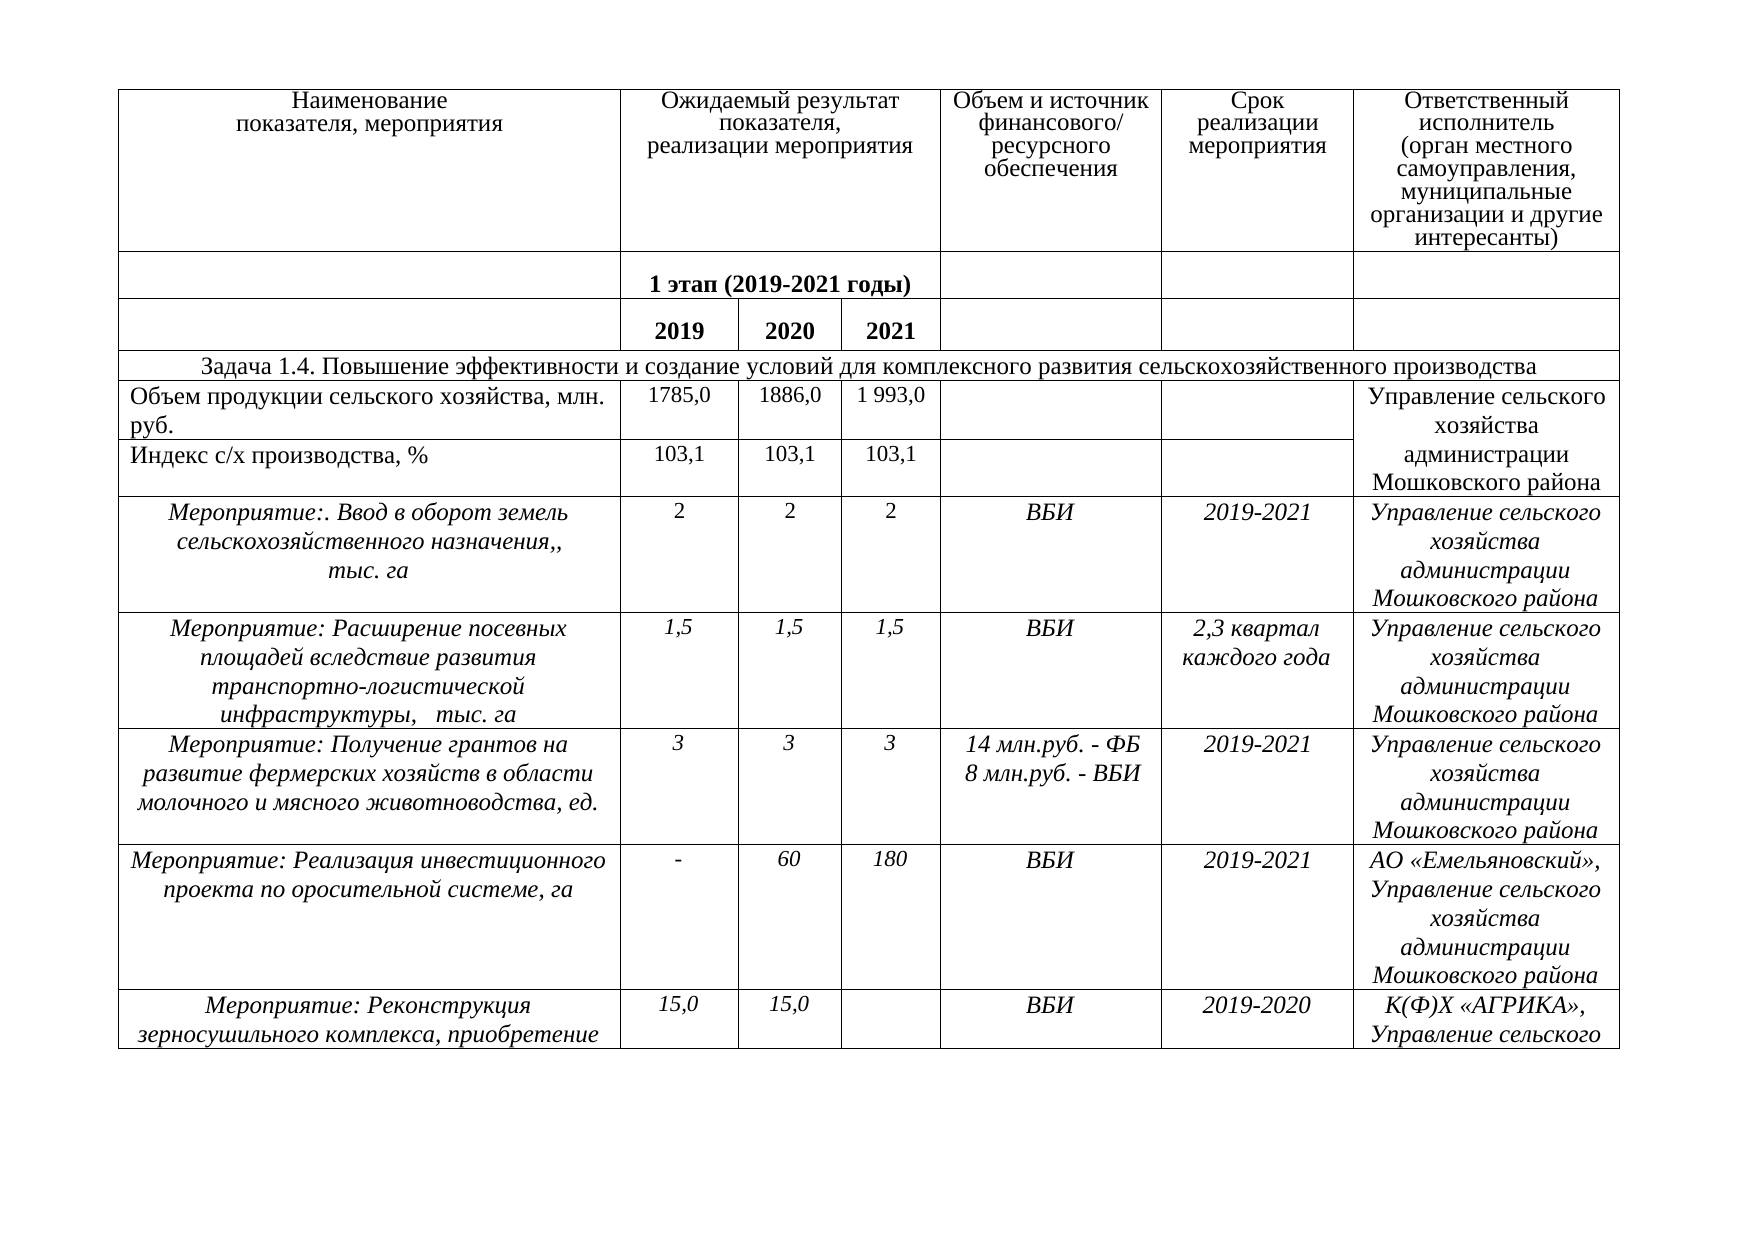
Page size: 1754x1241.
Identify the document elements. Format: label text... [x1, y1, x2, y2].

table_cell 1,5 [739, 613, 841, 728]
table_cell [941, 440, 1161, 496]
table_cell 2021 [842, 299, 940, 350]
table_cell [1162, 252, 1353, 297]
table_cell [941, 252, 1161, 297]
table_cell АО «Емельяновский», Управление сельского хозяйства администрации Мошковского района [1354, 845, 1619, 989]
table_cell 1 этап (2019-2021 годы) [621, 252, 940, 297]
table_header Наименование показателя, мероприятия [119, 90, 620, 251]
table_cell Управление сельского хозяйства администрации Мошковского района [1354, 613, 1619, 728]
table_cell 2019-2021 [1162, 729, 1353, 844]
table_cell 103,1 [842, 440, 940, 496]
table_cell Индекс с/х производства, % [119, 440, 620, 496]
table_cell 15,0 [621, 990, 738, 1048]
table_cell Мероприятие:. Ввод в оборот земель сельскохозяйственного назначения,, тыс. га [119, 497, 620, 612]
table_cell 1886,0 [739, 381, 841, 439]
table_cell 3 [621, 729, 738, 844]
table_cell ВБИ [941, 845, 1161, 989]
table_cell Управление сельского хозяйства администрации Мошковского района [1354, 729, 1619, 844]
table_header Ожидаемый результат показателя, реализации мероприятия [621, 90, 940, 251]
table_cell 1785,0 [621, 381, 738, 439]
table_cell 1,5 [842, 613, 940, 728]
table_cell [1162, 381, 1353, 439]
table_cell 2020 [739, 299, 841, 350]
table_cell 103,1 [739, 440, 841, 496]
table_cell 60 [739, 845, 841, 989]
table_cell 3 [842, 729, 940, 844]
table_header Срок реализации мероприятия [1162, 90, 1353, 251]
table_cell ВБИ [941, 613, 1161, 728]
table_cell 15,0 [739, 990, 841, 1048]
table_cell 2019 [621, 299, 738, 350]
table_header Ответственный исполнитель (орган местного самоуправления, муниципальные организации и другие интересанты) [1354, 90, 1619, 251]
table_cell [842, 990, 940, 1048]
table_cell 2 [739, 497, 841, 612]
table_cell 2,3 квартал каждого года [1162, 613, 1353, 728]
table_cell Мероприятие: Реконструкция зерносушильного комплекса, приобретение новой техники в фермерском хозяйстве «АГРИКА», млн.руб. [119, 990, 620, 1048]
table_cell 1,5 [621, 613, 738, 728]
table_cell К(Ф)Х «АГРИКА», Управление сельского хозяйства администрации Мошковского района [1354, 990, 1619, 1048]
table_cell [941, 299, 1161, 350]
table_cell 103,1 [621, 440, 738, 496]
table_cell [1354, 252, 1619, 297]
table_cell Объем продукции сельского хозяйства, млн. руб. [119, 381, 620, 439]
table_cell [1162, 299, 1353, 350]
table_cell [1354, 299, 1619, 350]
table_cell Мероприятие: Получение грантов на развитие фермерских хозяйств в области молочного и мясного животноводства, ед. [119, 729, 620, 844]
table_cell Управление сельского хозяйства администрации Мошковского района [1354, 381, 1619, 496]
table_cell ВБИ [941, 497, 1161, 612]
table_cell [1162, 440, 1353, 496]
table_cell 2019-2021 [1162, 845, 1353, 989]
table_cell - [621, 845, 738, 989]
table_cell [119, 252, 620, 297]
table_cell Задача 1.4. Повышение эффективности и создание условий для комплексного развития сельскохозяйственного производства [119, 351, 1619, 380]
table_cell Мероприятие: Расширение посевных площадей вследствие развития транспортно-логистической инфраструктуры, тыс. га [119, 613, 620, 728]
table_cell 2 [621, 497, 738, 612]
table_cell [119, 299, 620, 350]
table_cell [941, 381, 1161, 439]
table_cell 14 млн.руб. - ФБ 8 млн.руб. - ВБИ [941, 729, 1161, 844]
table_header Объем и источник финансового/ ресурсного обеспечения [941, 90, 1161, 251]
table_cell 2019-2021 [1162, 497, 1353, 612]
table_cell ВБИ [941, 990, 1161, 1048]
table_cell 3 [739, 729, 841, 844]
table_cell Мероприятие: Реализация инвестиционного проекта по оросительной системе, га [119, 845, 620, 989]
table_cell 180 [842, 845, 940, 989]
table_cell 1 993,0 [842, 381, 940, 439]
table_cell 2 [842, 497, 940, 612]
table_cell Управление сельского хозяйства администрации Мошковского района [1354, 497, 1619, 612]
table_cell 2019-2020 [1162, 990, 1353, 1048]
